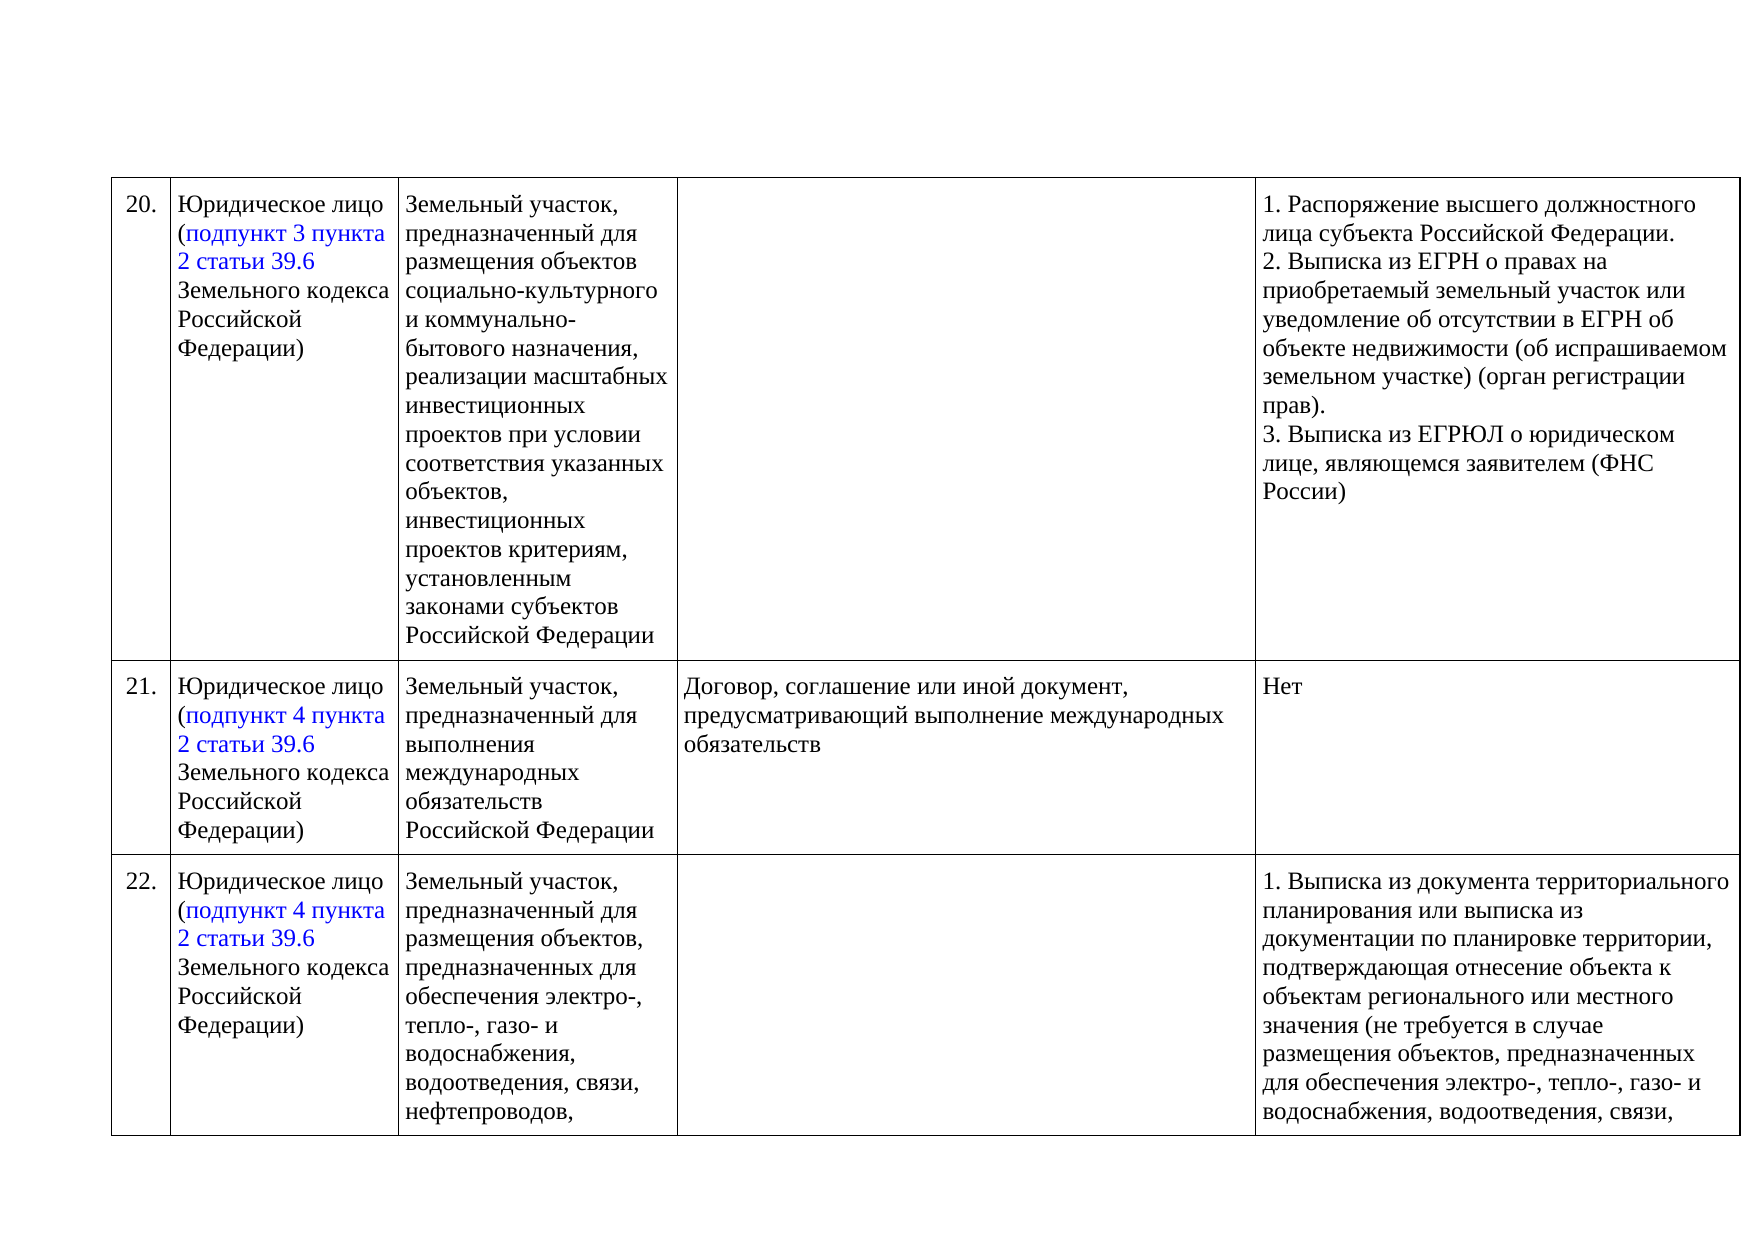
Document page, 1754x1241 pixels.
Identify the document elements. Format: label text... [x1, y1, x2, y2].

table_cell 22. [112, 855, 170, 1135]
table_cell [678, 855, 1255, 1135]
table_cell Земельный участок, предназначенный для размещения объектов социально-культурного и коммунально-бытового назначения, реализации масштабных инвестиционных проектов при условии соответствия указанных объектов, инвестиционных проектов критериям, установленным законами субъектов Российской Федерации [399, 178, 677, 659]
table_cell 1. Распоряжение высшего должностного лица субъекта Российской Федерации. 2. Выписка из ЕГРН о правах на приобретаемый земельный участок или уведомление об отсутствии в ЕГРН об объекте недвижимости (об испрашиваемом земельном участке) (орган регистрации прав). 3. Выписка из ЕГРЮЛ о юридическом лице, являющемся заявителем (ФНС России) [1256, 178, 1739, 659]
table_cell Юридическое лицо (подпункт 3 пункта 2 статьи 39.6 Земельного кодекса Российской Федерации) [171, 178, 398, 659]
table_cell 20. [112, 178, 170, 659]
table_cell Юридическое лицо (подпункт 4 пункта 2 статьи 39.6 Земельного кодекса Российской Федерации) [171, 661, 398, 854]
table_cell 21. [112, 661, 170, 854]
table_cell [399, 855, 677, 1135]
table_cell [1256, 855, 1739, 1135]
table_cell Нет [1256, 661, 1739, 854]
table_cell Договор, соглашение или иной документ, предусматривающий выполнение международных обязательств [678, 661, 1255, 854]
table_cell [678, 178, 1255, 659]
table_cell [171, 855, 398, 1135]
table_cell Земельный участок, предназначенный для выполнения международных обязательств Российской Федерации [399, 661, 677, 854]
